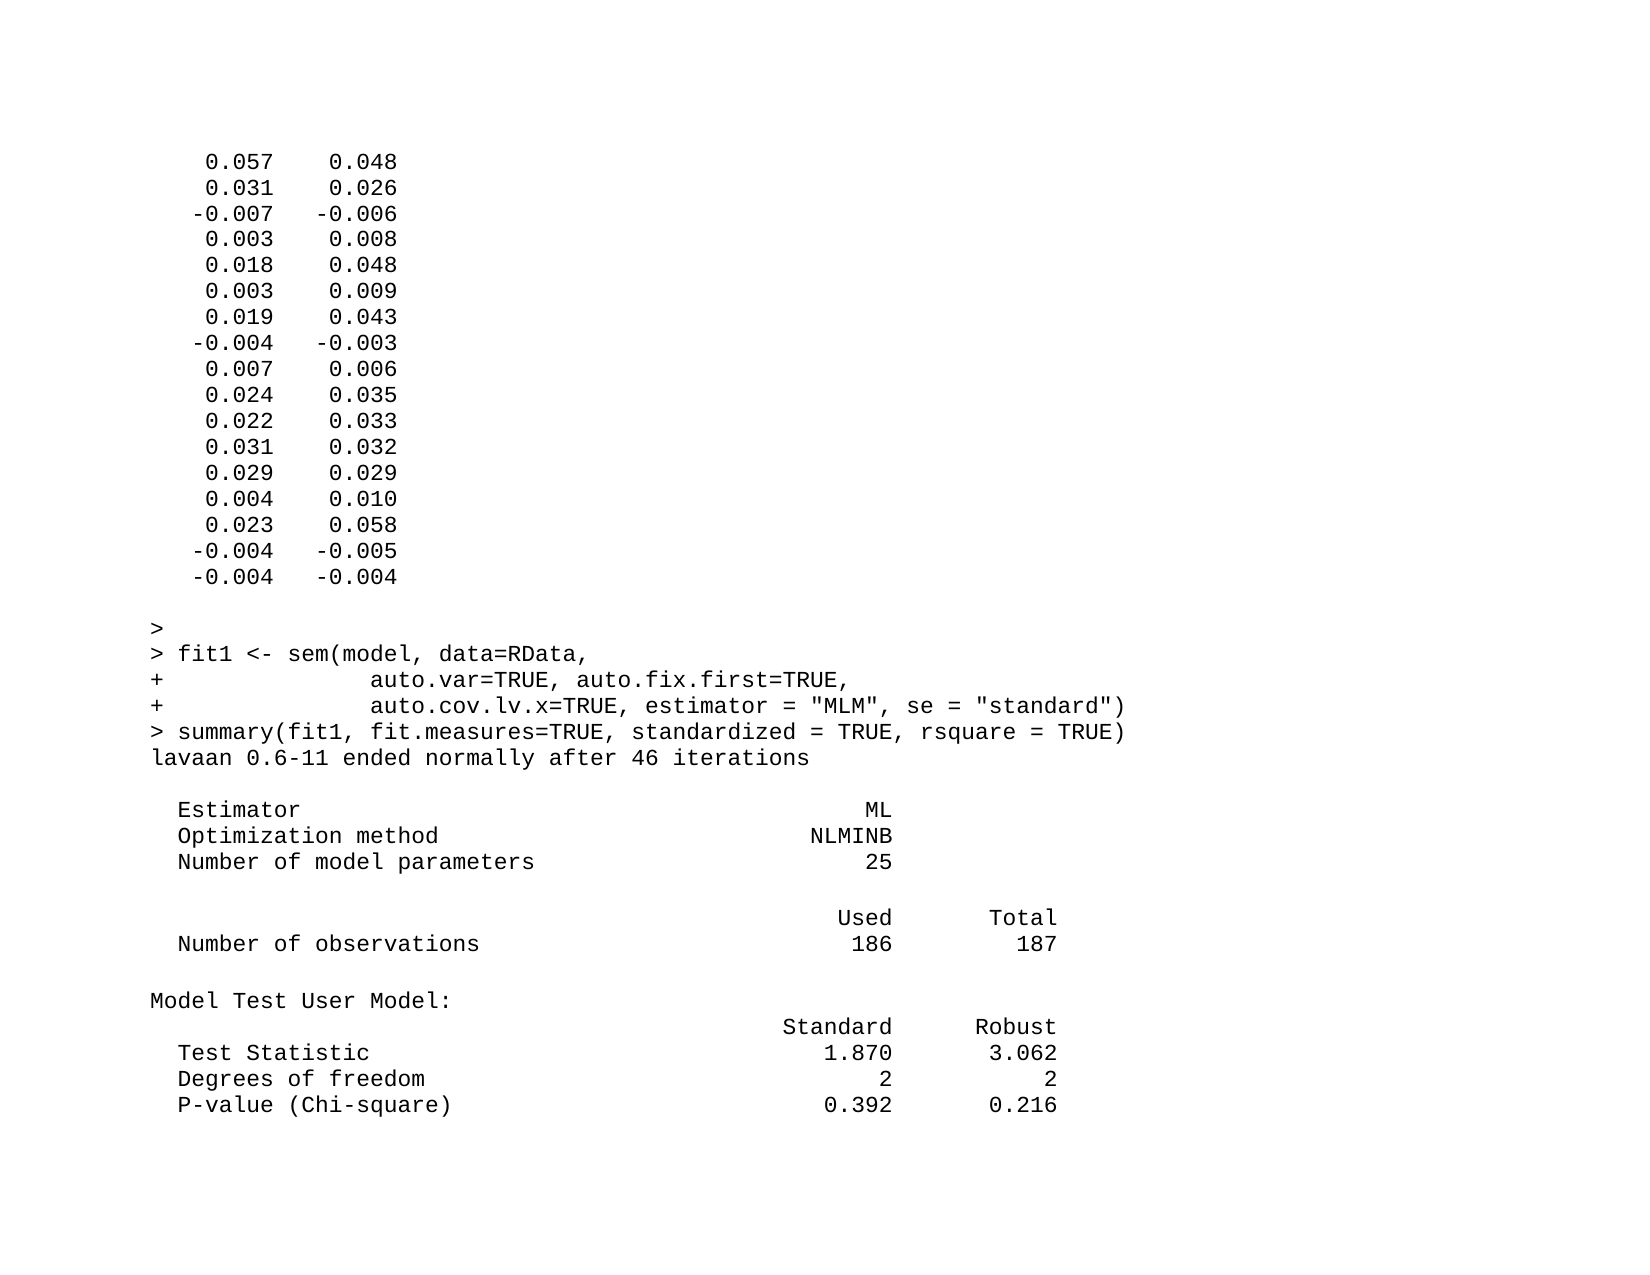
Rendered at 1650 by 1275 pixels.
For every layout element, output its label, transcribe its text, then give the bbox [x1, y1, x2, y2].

text > [150, 617, 1500, 643]
text 0.029 0.029 [150, 461, 1500, 487]
text 0.031 0.032 [150, 435, 1500, 461]
text -0.007 -0.006 [150, 202, 1500, 228]
text + auto.cov.lv.x=TRUE, estimator = "MLM", se = "standard") [150, 695, 1500, 721]
text 0.003 0.008 [150, 228, 1500, 254]
text Optimization method NLMINB [150, 824, 1500, 850]
text > fit1 <- sem(model, data=RData, [150, 643, 1500, 669]
text 0.003 0.009 [150, 280, 1500, 306]
text 0.007 0.006 [150, 357, 1500, 383]
text Test Statistic 1.870 3.062 [150, 1041, 1500, 1067]
text 0.004 0.010 [150, 487, 1500, 513]
text 0.031 0.026 [150, 176, 1500, 202]
text 0.057 0.048 [150, 150, 1500, 176]
text -0.004 -0.003 [150, 332, 1500, 357]
text Number of observations 186 187 [150, 933, 1500, 959]
text Used Total [150, 907, 1500, 933]
text -0.004 -0.005 [150, 539, 1500, 565]
text Standard Robust [150, 1015, 1500, 1041]
text 0.022 0.033 [150, 409, 1500, 435]
text Estimator ML [150, 798, 1500, 824]
text + auto.var=TRUE, auto.fix.first=TRUE, [150, 669, 1500, 695]
text Number of model parameters 25 [150, 850, 1500, 876]
text 0.024 0.035 [150, 383, 1500, 409]
text Model Test User Model: [150, 989, 1500, 1015]
text > summary(fit1, fit.measures=TRUE, standardized = TRUE, rsquare = TRUE) [150, 721, 1500, 747]
text 0.023 0.058 [150, 513, 1500, 539]
text 0.018 0.048 [150, 254, 1500, 280]
text P-value (Chi-square) 0.392 0.216 [150, 1093, 1500, 1119]
text -0.004 -0.004 [150, 565, 1500, 591]
text lavaan 0.6-11 ended normally after 46 iterations [150, 747, 1500, 772]
text 0.019 0.043 [150, 306, 1500, 332]
text Degrees of freedom 2 2 [150, 1067, 1500, 1093]
